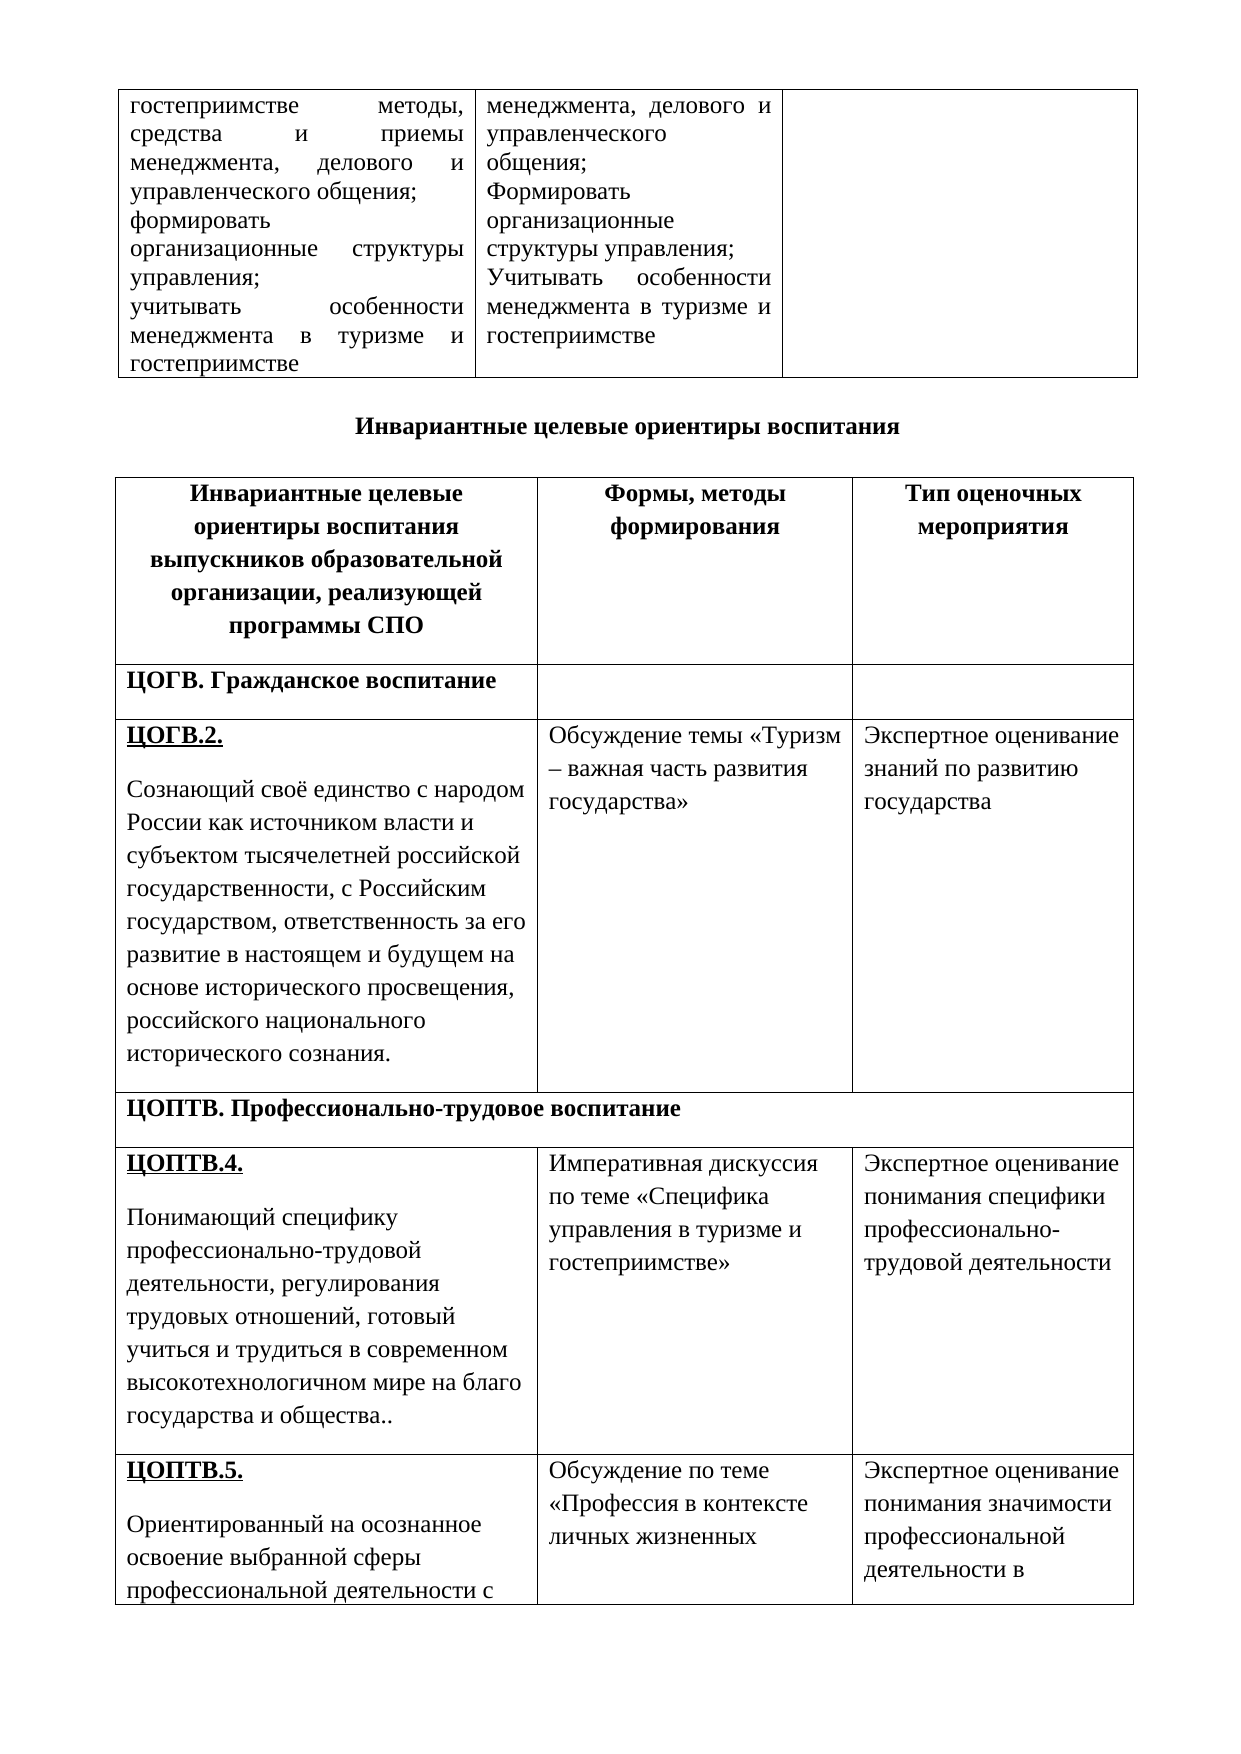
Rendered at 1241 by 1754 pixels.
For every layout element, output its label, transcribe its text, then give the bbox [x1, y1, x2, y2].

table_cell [119, 90, 475, 377]
text Инвариантные целевые ориентиры воспитания [118, 411, 1137, 440]
table_header Формы, методы формирования [538, 478, 852, 664]
table_header Тип оценочных мероприятия [853, 478, 1133, 664]
table_cell [538, 665, 852, 719]
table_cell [538, 1455, 852, 1603]
table_cell Экспертное оценивание понимания специфики профессионально-трудовой деятельности [853, 1148, 1133, 1454]
table_cell ЦОПТВ. Профессионально-трудовое воспитание [116, 1093, 1133, 1147]
table_cell ЦОПТВ.4. Понимающий специфику профессионально-трудовой деятельности, регулирования трудовых отношений, готовый учиться и трудиться в современном высокотехнологичном мире на благо государства и общества.. [116, 1148, 537, 1454]
table_cell ЦОГВ. Гражданское воспитание [116, 665, 537, 719]
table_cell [116, 1455, 537, 1603]
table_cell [853, 1455, 1133, 1603]
table_cell Императивная дискуссия по теме «Специфика управления в туризме и гостеприимстве» [538, 1148, 852, 1454]
table_cell ЦОГВ.2. Сознающий своё единство с народом России как источником власти и субъектом тысячелетней российской государственности, с Российским государством, ответственность за его развитие в настоящем и будущем на основе исторического просвещения, российского национального исторического сознания. [116, 720, 537, 1092]
table_cell [853, 665, 1133, 719]
table_cell Экспертное оценивание знаний по развитию государства [853, 720, 1133, 1092]
table_header Инвариантные целевые ориентиры воспитания выпускников образовательной организации, реализующей программы СПО [116, 478, 537, 664]
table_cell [476, 90, 782, 377]
table_cell Обсуждение темы «Туризм – важная часть развития государства» [538, 720, 852, 1092]
